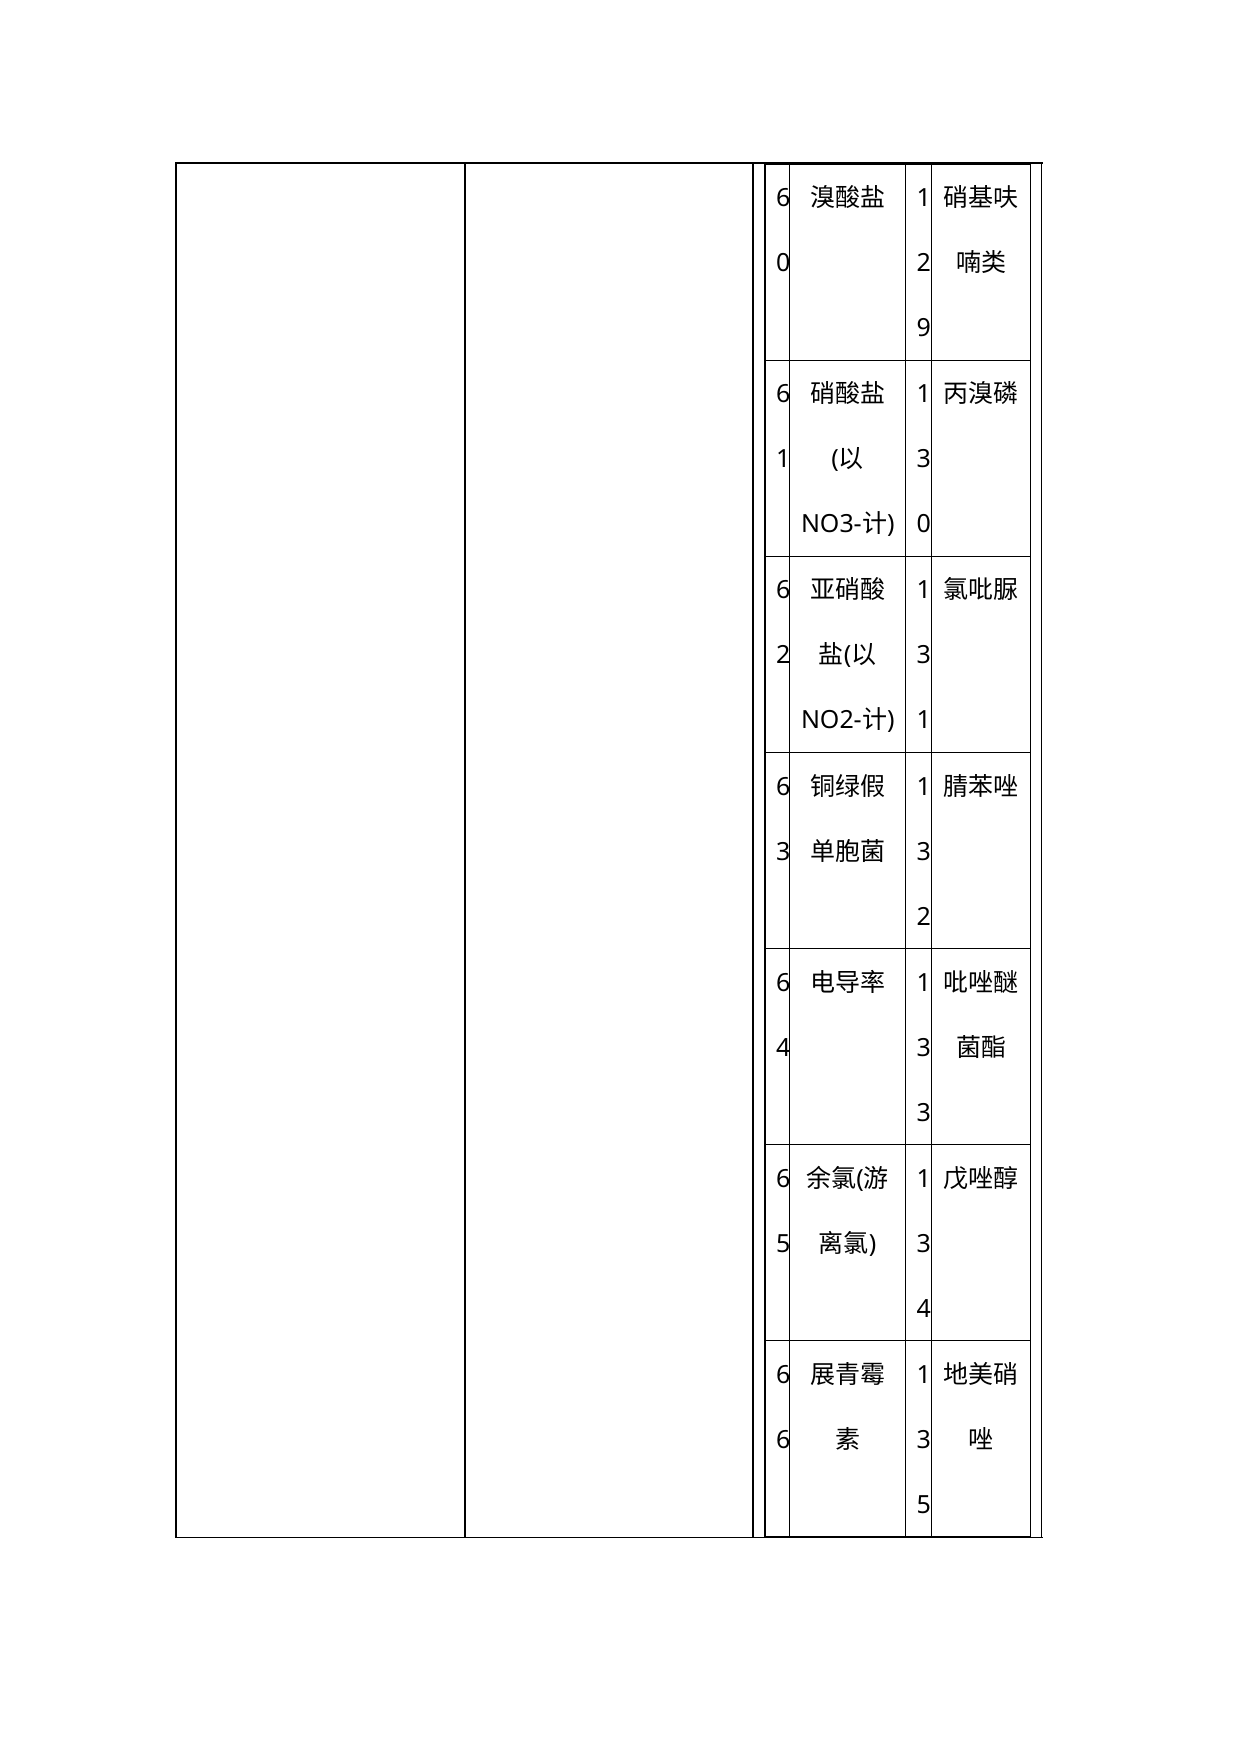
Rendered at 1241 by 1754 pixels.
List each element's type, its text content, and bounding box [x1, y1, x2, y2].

table_cell 1 [466, 164, 752, 1537]
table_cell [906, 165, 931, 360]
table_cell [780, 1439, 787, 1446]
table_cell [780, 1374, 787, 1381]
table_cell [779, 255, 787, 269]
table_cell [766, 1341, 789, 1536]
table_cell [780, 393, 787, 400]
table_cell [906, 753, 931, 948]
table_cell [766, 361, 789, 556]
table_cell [790, 165, 905, 360]
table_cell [932, 165, 1030, 360]
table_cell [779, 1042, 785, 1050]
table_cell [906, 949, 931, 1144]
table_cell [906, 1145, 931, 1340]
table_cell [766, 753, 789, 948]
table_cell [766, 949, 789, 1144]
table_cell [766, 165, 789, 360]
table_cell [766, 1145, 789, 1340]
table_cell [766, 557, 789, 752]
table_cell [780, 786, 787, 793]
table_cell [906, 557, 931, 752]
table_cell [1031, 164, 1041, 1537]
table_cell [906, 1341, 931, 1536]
table_cell ★ [177, 164, 464, 1537]
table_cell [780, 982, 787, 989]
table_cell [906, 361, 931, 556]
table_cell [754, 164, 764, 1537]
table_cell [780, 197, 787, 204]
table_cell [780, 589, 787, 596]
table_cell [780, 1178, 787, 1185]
